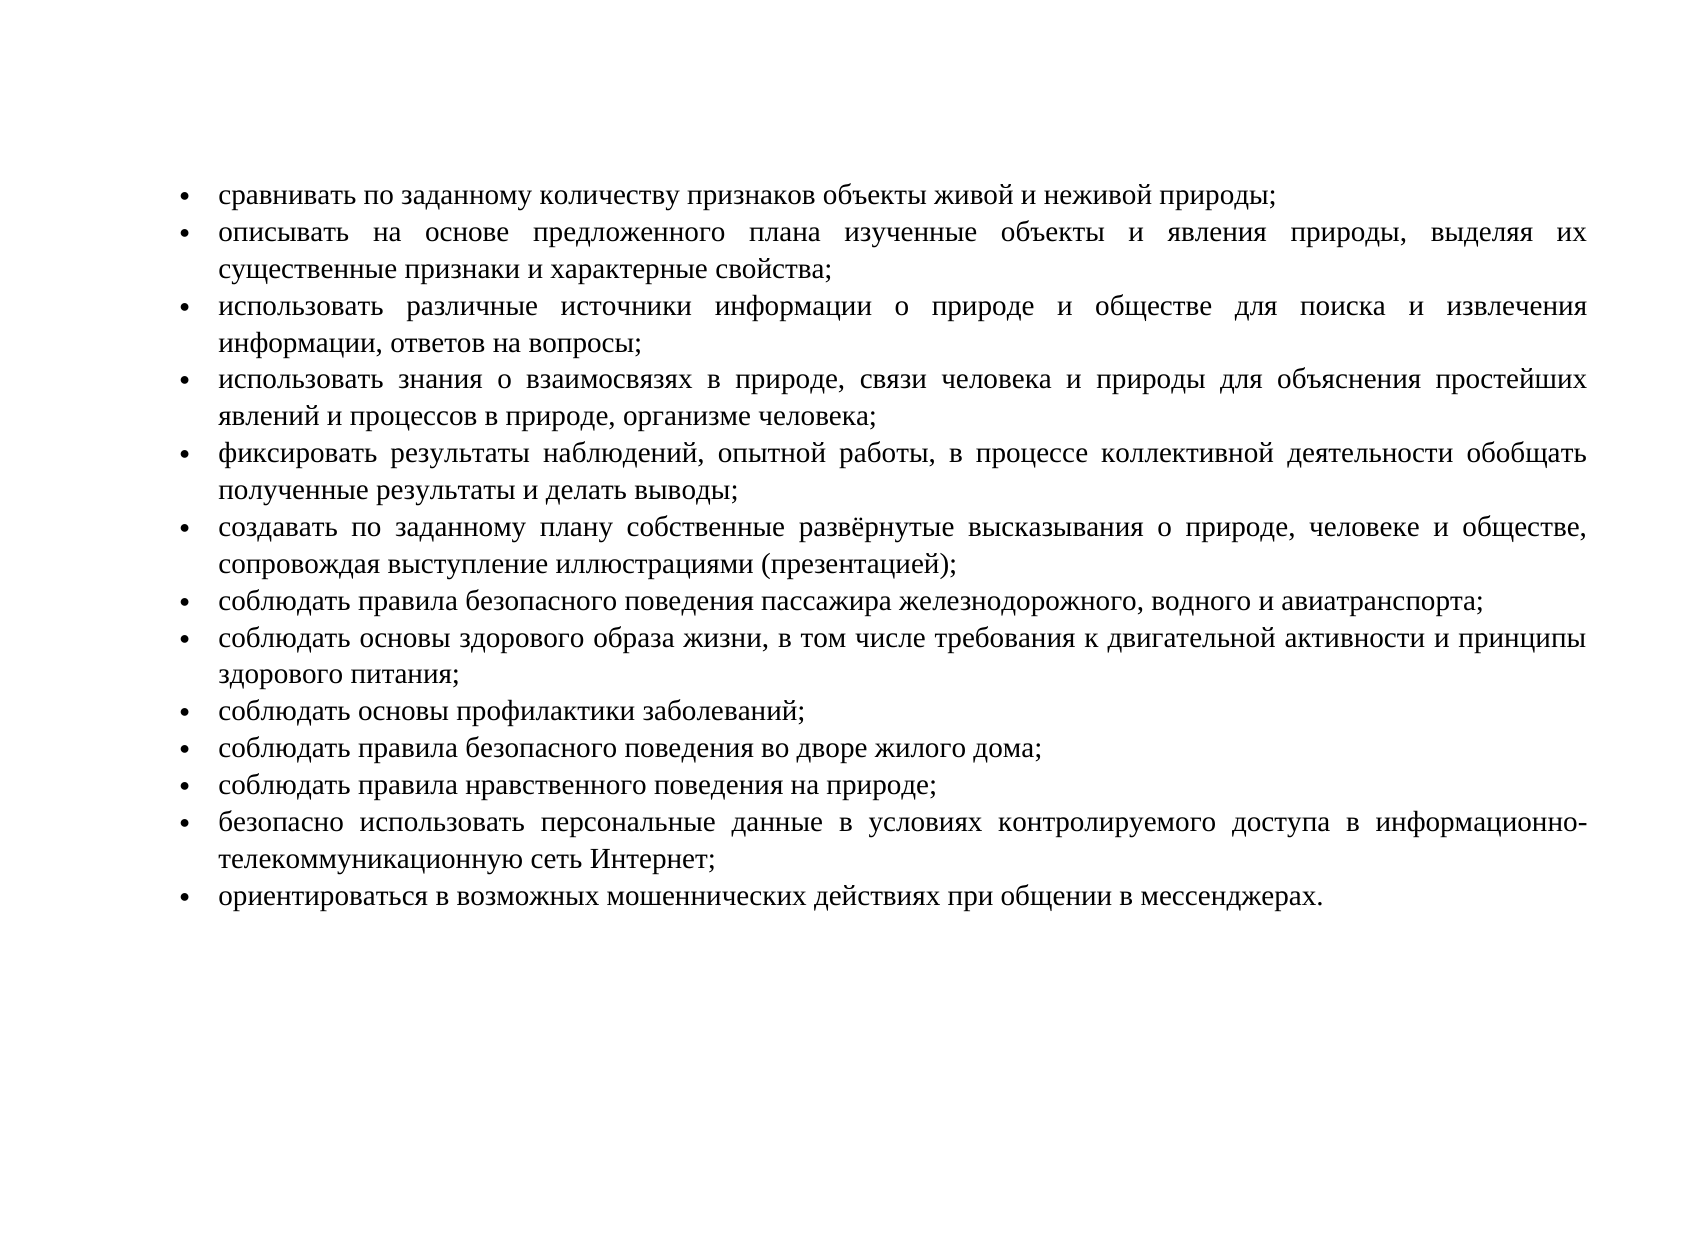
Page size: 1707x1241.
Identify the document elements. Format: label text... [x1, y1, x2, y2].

list соблюдать правила нравственного поведения на природе; [181, 767, 1588, 801]
list соблюдать основы профилактики заболеваний; [181, 693, 1588, 727]
list фиксировать результаты наблюдений, опытной работы, в процессе коллективной деятельности обобщать полученные результаты и делать выводы; [181, 435, 1588, 506]
list соблюдать правила безопасного поведения во дворе жилого дома; [181, 730, 1588, 764]
list ориентироваться в возможных мошеннических действиях при общении в мессенджерах. [181, 878, 1588, 911]
list соблюдать правила безопасного поведения пассажира железнодорожного, водного и авиатранспорта; [181, 583, 1588, 616]
list создавать по заданному плану собственные развёрнутые высказывания о природе, человеке и обществе, сопровождая выступление иллюстрациями (презентацией); [181, 509, 1588, 579]
list безопасно использовать персональные данные в условиях контролируемого доступа в информационно-телекоммуникационную сеть Интернет; [181, 804, 1588, 874]
list соблюдать основы здорового образа жизни, в том числе требования к двигательной активности и принципы здорового питания; [181, 620, 1588, 690]
list использовать знания о взаимосвязях в природе, связи человека и природы для объяснения простейших явлений и процессов в природе, организме человека; [181, 362, 1588, 432]
list описывать на основе предложенного плана изученные объекты и явления природы, выделяя их существенные признаки и характерные свойства; [181, 214, 1588, 284]
list использовать различные источники информации о природе и обществе для поиска и извлечения информации, ответов на вопросы; [181, 288, 1588, 358]
list сравнивать по заданному количеству признаков объекты живой и неживой природы; [181, 177, 1588, 211]
